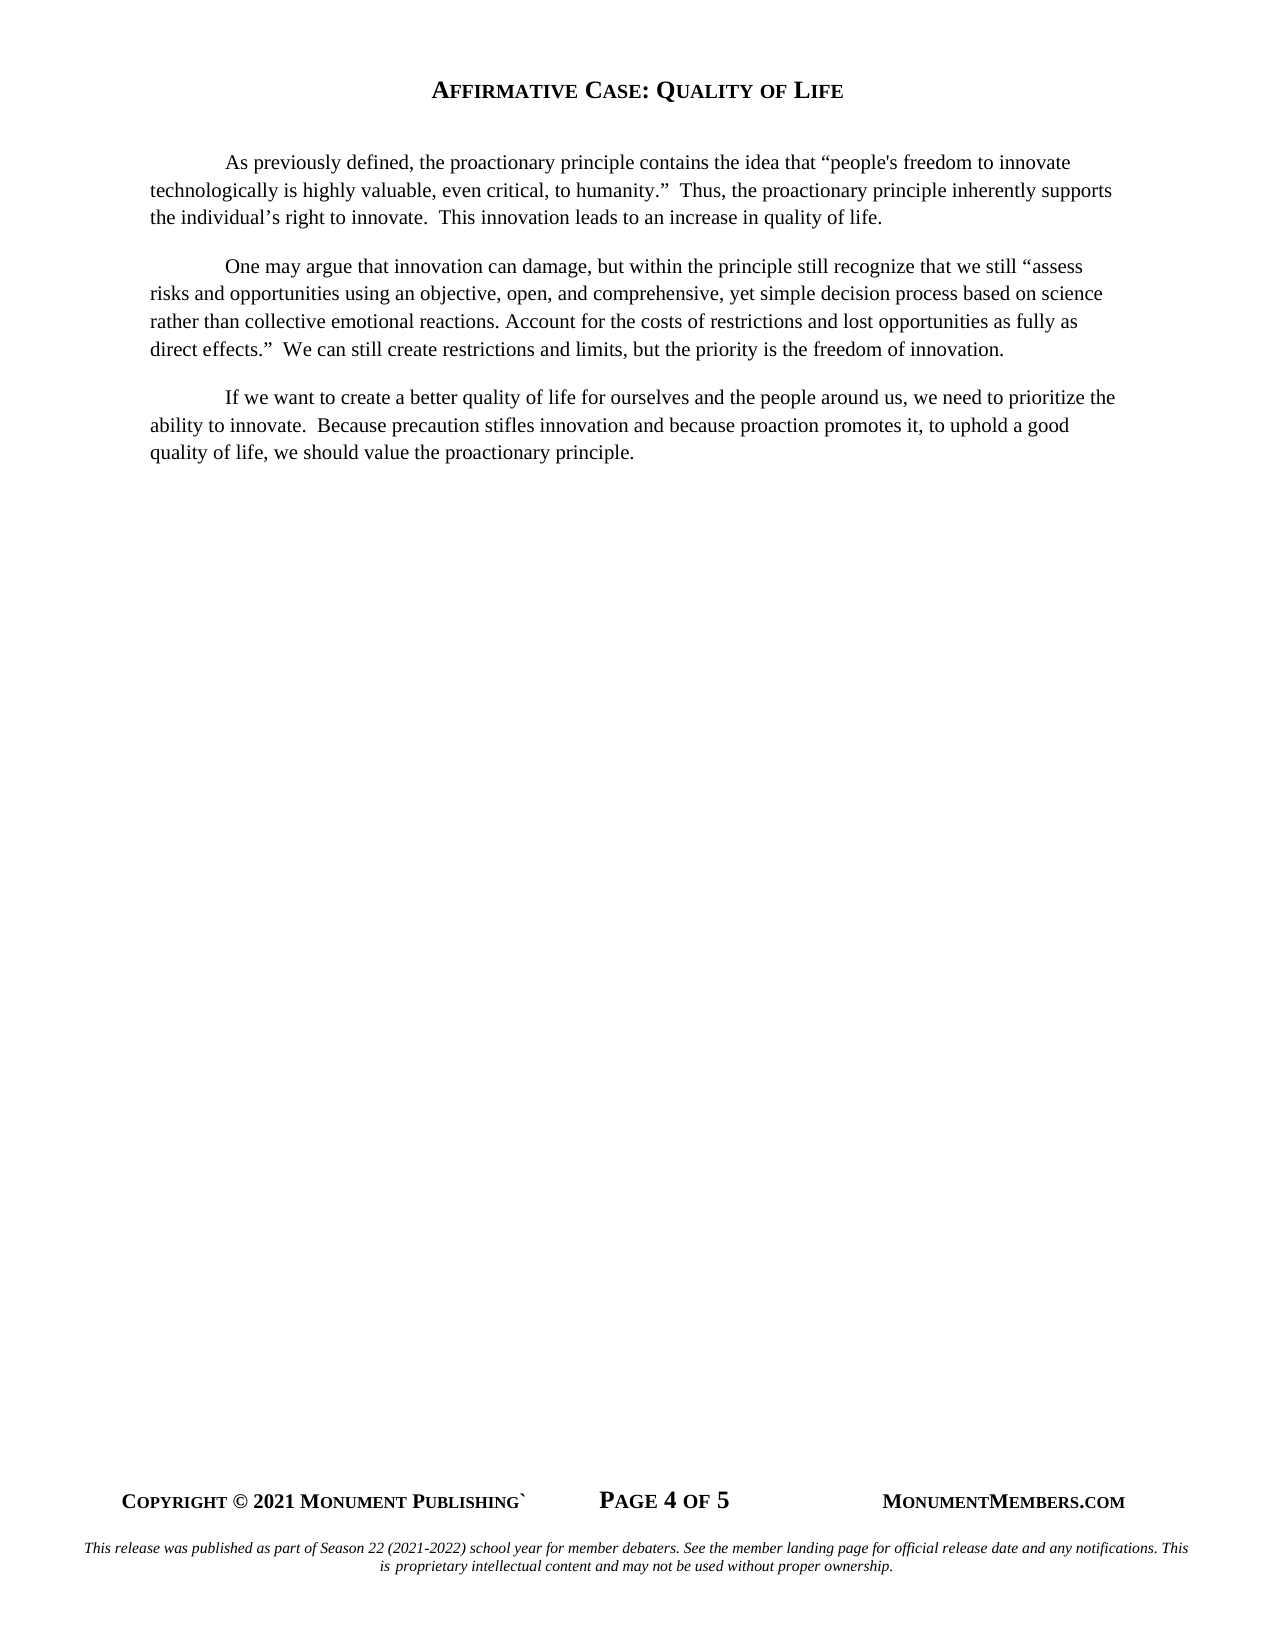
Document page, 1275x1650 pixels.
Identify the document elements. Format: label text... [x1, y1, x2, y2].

text If we want to create a better quality of life for ourselves and the people around us, we need to prioritize the ability to innovate. Because precaution stifles innovation and because proaction promotes it, to uphold a good quality of life, we should value the proactionary principle. [150, 385, 1125, 464]
text One may argue that innovation can damage, but within the principle still recognize that we still “assess risks and opportunities using an objective, open, and comprehensive, yet simple decision process based on science rather than collective emotional reactions. Account for the costs of restrictions and lost opportunities as fully as direct effects.” We can still create restrictions and limits, but the priority is the freedom of innovation. [150, 254, 1125, 361]
text As previously defined, the proactionary principle contains the idea that “people's freedom to innovate technologically is highly valuable, even critical, to humanity.” Thus, the proactionary principle inherently supports the individual’s right to innovate. This innovation leads to an increase in quality of life. [150, 150, 1125, 229]
